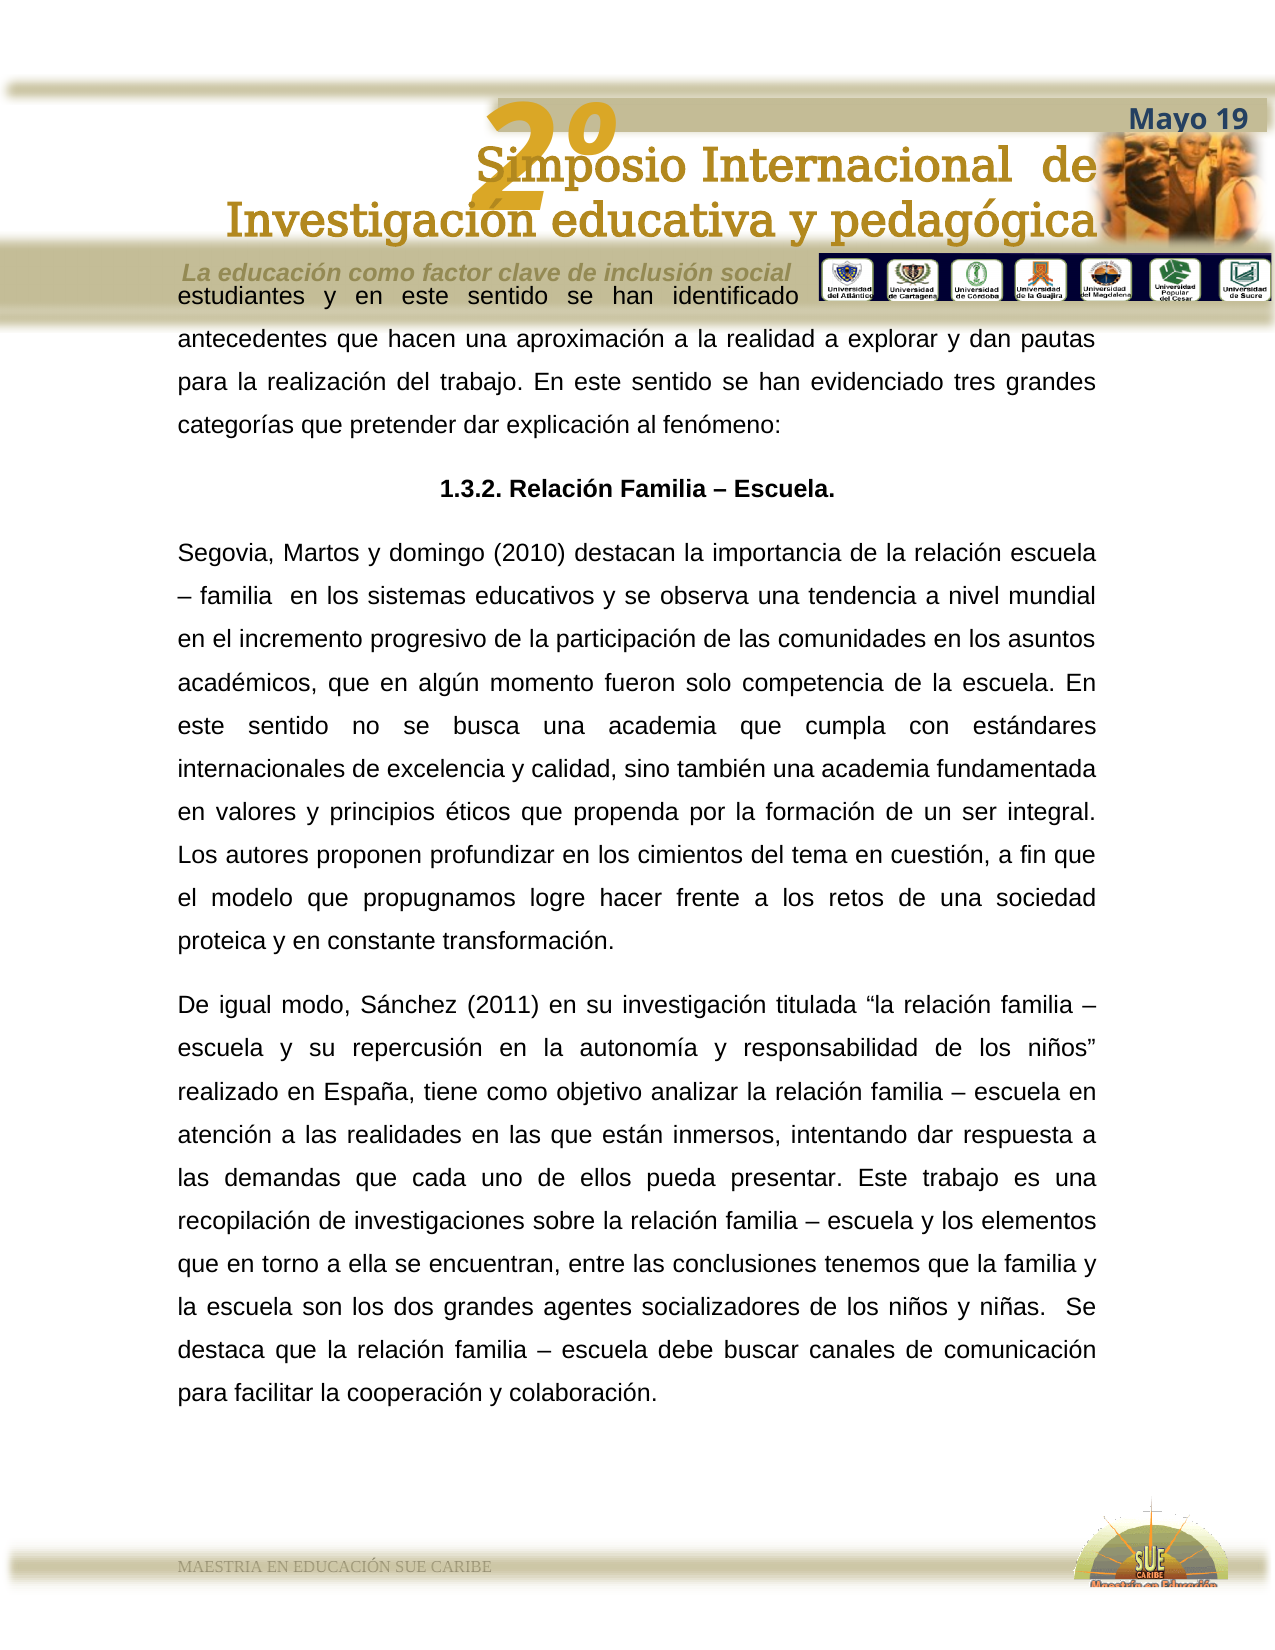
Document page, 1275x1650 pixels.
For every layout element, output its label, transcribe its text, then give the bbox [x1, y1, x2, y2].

picture [818, 253, 1271, 301]
text De igual modo, Sánchez (2011) en su investigación titulada “la relación familia – escuela y su repercusión en la autonomía y responsabilidad de los niños” realizado en España, tiene como objetivo analizar la relación familia – escuela en atención a las realidades en las que están inmersos, intentando dar respuesta a las demandas que cada uno de ellos pueda presentar. Este trabajo es una recopilación de investigaciones sobre la relación familia – escuela y los elementos que en torno a ella se encuentran, entre las conclusiones tenemos que la familia y la escuela son los dos grandes agentes socializadores de los niños y niñas. Se destaca que la relación familia – escuela debe buscar canales de comunicación para facilitar la cooperación y colaboración. [177, 990, 1098, 1407]
picture [1114, 143, 1239, 233]
text Segovia, Martos y domingo (2010) destacan la importancia de la relación escuela – familia en los sistemas educativos y se observa una tendencia a nivel mundial en el incremento progresivo de la participación de las comunidades en los asuntos académicos, que en algún momento fueron solo competencia de la escuela. En este sentido no se busca una academia que cumpla con estándares internacionales de excelencia y calidad, sino también una academia fundamentada en valores y principios éticos que propenda por la formación de un ser integral. Los autores proponen profundizar en los cimientos del tema en cuestión, a fin que el modelo que propugnamos logre hacer frente a los retos de una sociedad proteica y en constante transformación. [177, 538, 1098, 955]
text 1.3.2. Relación Familia – Escuela. [177, 474, 1098, 503]
picture [0, 1495, 1271, 1596]
